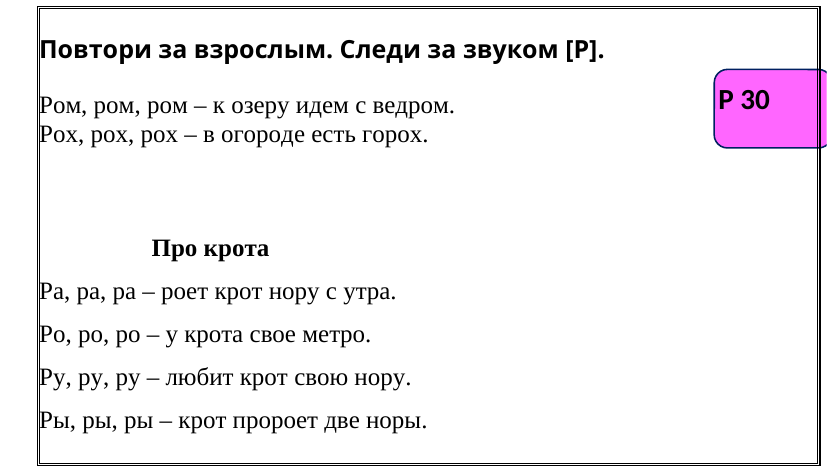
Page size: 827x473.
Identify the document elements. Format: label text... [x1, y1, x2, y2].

text Ры, ры, ры – крот пророет две норы. [40, 405, 805, 434]
text Ром, ром, ром – к озеру идем с ведром. [40, 90, 805, 119]
text Про крота [40, 233, 805, 262]
text Рох, рох, рох – в огороде есть горох. [40, 119, 805, 148]
text Ра, ра, ра – роет крот нору с утра. [40, 276, 805, 305]
text Ро, ро, ро – у крота свое метро. [40, 319, 805, 348]
text Ру, ру, ру – любит крот свою нору. [40, 362, 805, 391]
